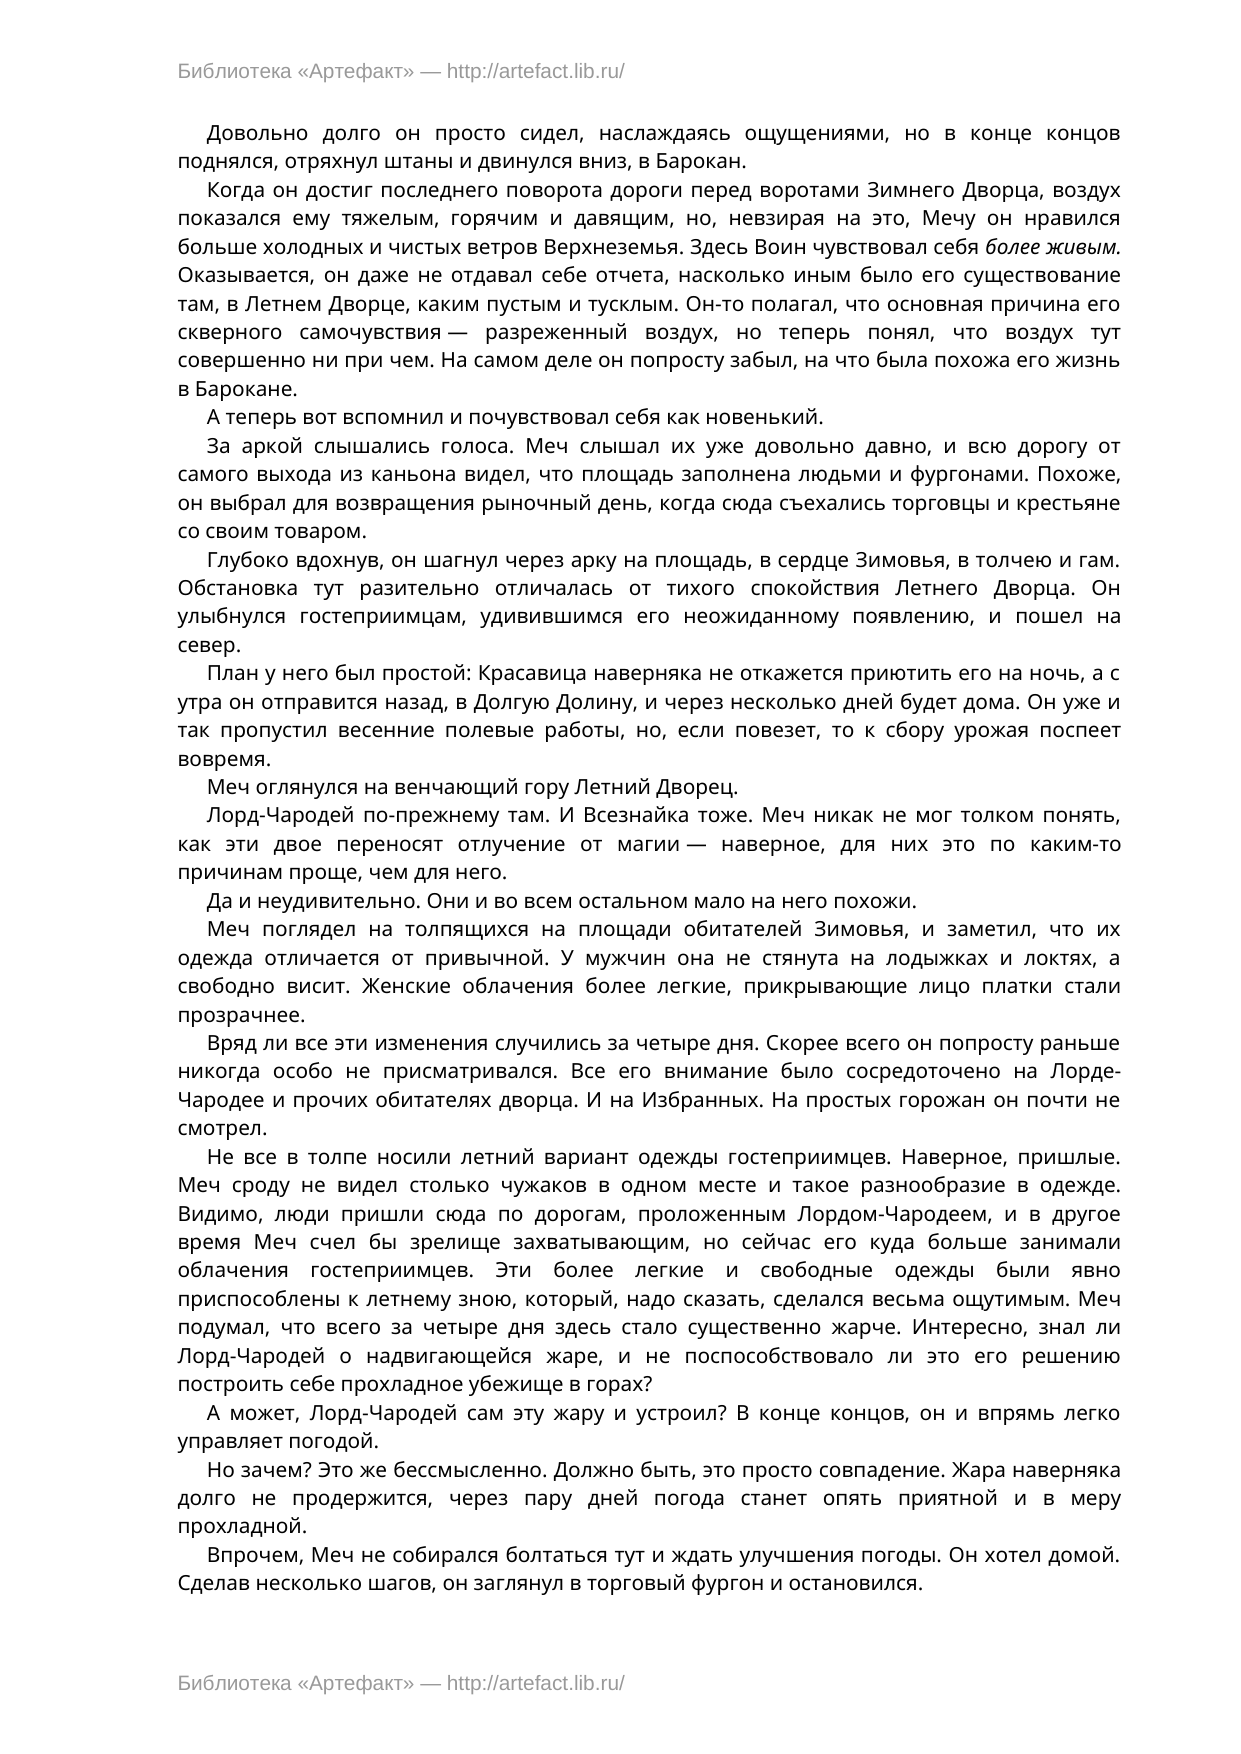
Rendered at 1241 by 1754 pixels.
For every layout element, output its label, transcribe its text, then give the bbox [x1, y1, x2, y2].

text Лорд-Чародей по-прежнему там. И Всезнайка тоже. Меч никак не мог толком понять, как эти двое переносят отлучение от магии — наверное, для них это по каким-то причинам проще, чем для него. [177, 801, 1122, 886]
text А может, Лорд-Чародей сам эту жару и устроил? В конце концов, он и впрямь легко управляет погодой. [177, 1398, 1122, 1455]
text Меч оглянулся на венчающий гору Летний Дворец. [177, 772, 1122, 801]
text А теперь вот вспомнил и почувствовал себя как новенький. [177, 402, 1122, 431]
text Не все в толпе носили летний вариант одежды гостеприимцев. Наверное, пришлые. Меч сроду не видел столько чужаков в одном месте и такое разнообразие в одежде. Видимо, люди пришли сюда по дорогам, проложенным Лордом-Чародеем, и в другое время Меч счел бы зрелище захватывающим, но сейчас его куда больше занимали облачения гостеприимцев. Эти более легкие и свободные одежды были явно приспособлены к летнему зною, который, надо сказать, сделался весьма ощутимым. Меч подумал, что всего за четыре дня здесь стало существенно жарче. Интересно, знал ли Лорд-Чародей о надвигающейся жаре, и не поспособствовало ли это его решению построить себе прохладное убежище в горах? [177, 1142, 1122, 1398]
text Вряд ли все эти изменения случились за четыре дня. Скорее всего он попросту раньше никогда особо не присматривался. Все его внимание было сосредоточено на Лорде-Чародее и прочих обитателях дворца. И на Избранных. На простых горожан он почти не смотрел. [177, 1028, 1122, 1142]
text План у него был простой: Красавица наверняка не откажется приютить его на ночь, а с утра он отправится назад, в Долгую Долину, и через несколько дней будет дома. Он уже и так пропустил весенние полевые работы, но, если повезет, то к сбору урожая поспеет вовремя. [177, 658, 1122, 772]
text Довольно долго он просто сидел, наслаждаясь ощущениями, но в конце концов поднялся, отряхнул штаны и двинулся вниз, в Барокан. [177, 118, 1122, 175]
text Когда он достиг последнего поворота дороги перед воротами Зимнего Дворца, воздух показался ему тяжелым, горячим и давящим, но, невзирая на это, Мечу он нравился больше холодных и чистых ветров Верхнеземья. Здесь Воин чувствовал себя более живым. Оказывается, он даже не отдавал себе отчета, насколько иным было его существование там, в Летнем Дворце, каким пустым и тусклым. Он-то полагал, что основная причина его скверного самочувствия — разреженный воздух, но теперь понял, что воздух тут совершенно ни при чем. На самом деле он попросту забыл, на что была похожа его жизнь в Барокане. [177, 175, 1122, 402]
text Глубоко вдохнув, он шагнул через арку на площадь, в сердце Зимовья, в толчею и гам. Обстановка тут разительно отличалась от тихого спокойствия Летнего Дворца. Он улыбнулся гостеприимцам, удивившимся его неожиданному появлению, и пошел на север. [177, 545, 1122, 658]
text Да и неудивительно. Они и во всем остальном мало на него похожи. [177, 886, 1122, 914]
text Меч поглядел на толпящихся на площади обитателей Зимовья, и заметил, что их одежда отличается от привычной. У мужчин она не стянута на лодыжках и локтях, а свободно висит. Женские облачения более легкие, прикрывающие лицо платки стали прозрачнее. [177, 914, 1122, 1028]
text Но зачем? Это же бессмысленно. Должно быть, это просто совпадение. Жара наверняка долго не продержится, через пару дней погода станет опять приятной и в меру прохладной. [177, 1455, 1122, 1540]
text Впрочем, Меч не собирался болтаться тут и ждать улучшения погоды. Он хотел домой. Сделав несколько шагов, он заглянул в торговый фургон и остановился. [177, 1540, 1122, 1597]
text За аркой слышались голоса. Меч слышал их уже довольно давно, и всю дорогу от самого выхода из каньона видел, что площадь заполнена людьми и фургонами. Похоже, он выбрал для возвращения рыночный день, когда сюда съехались торговцы и крестьяне со своим товаром. [177, 431, 1122, 545]
